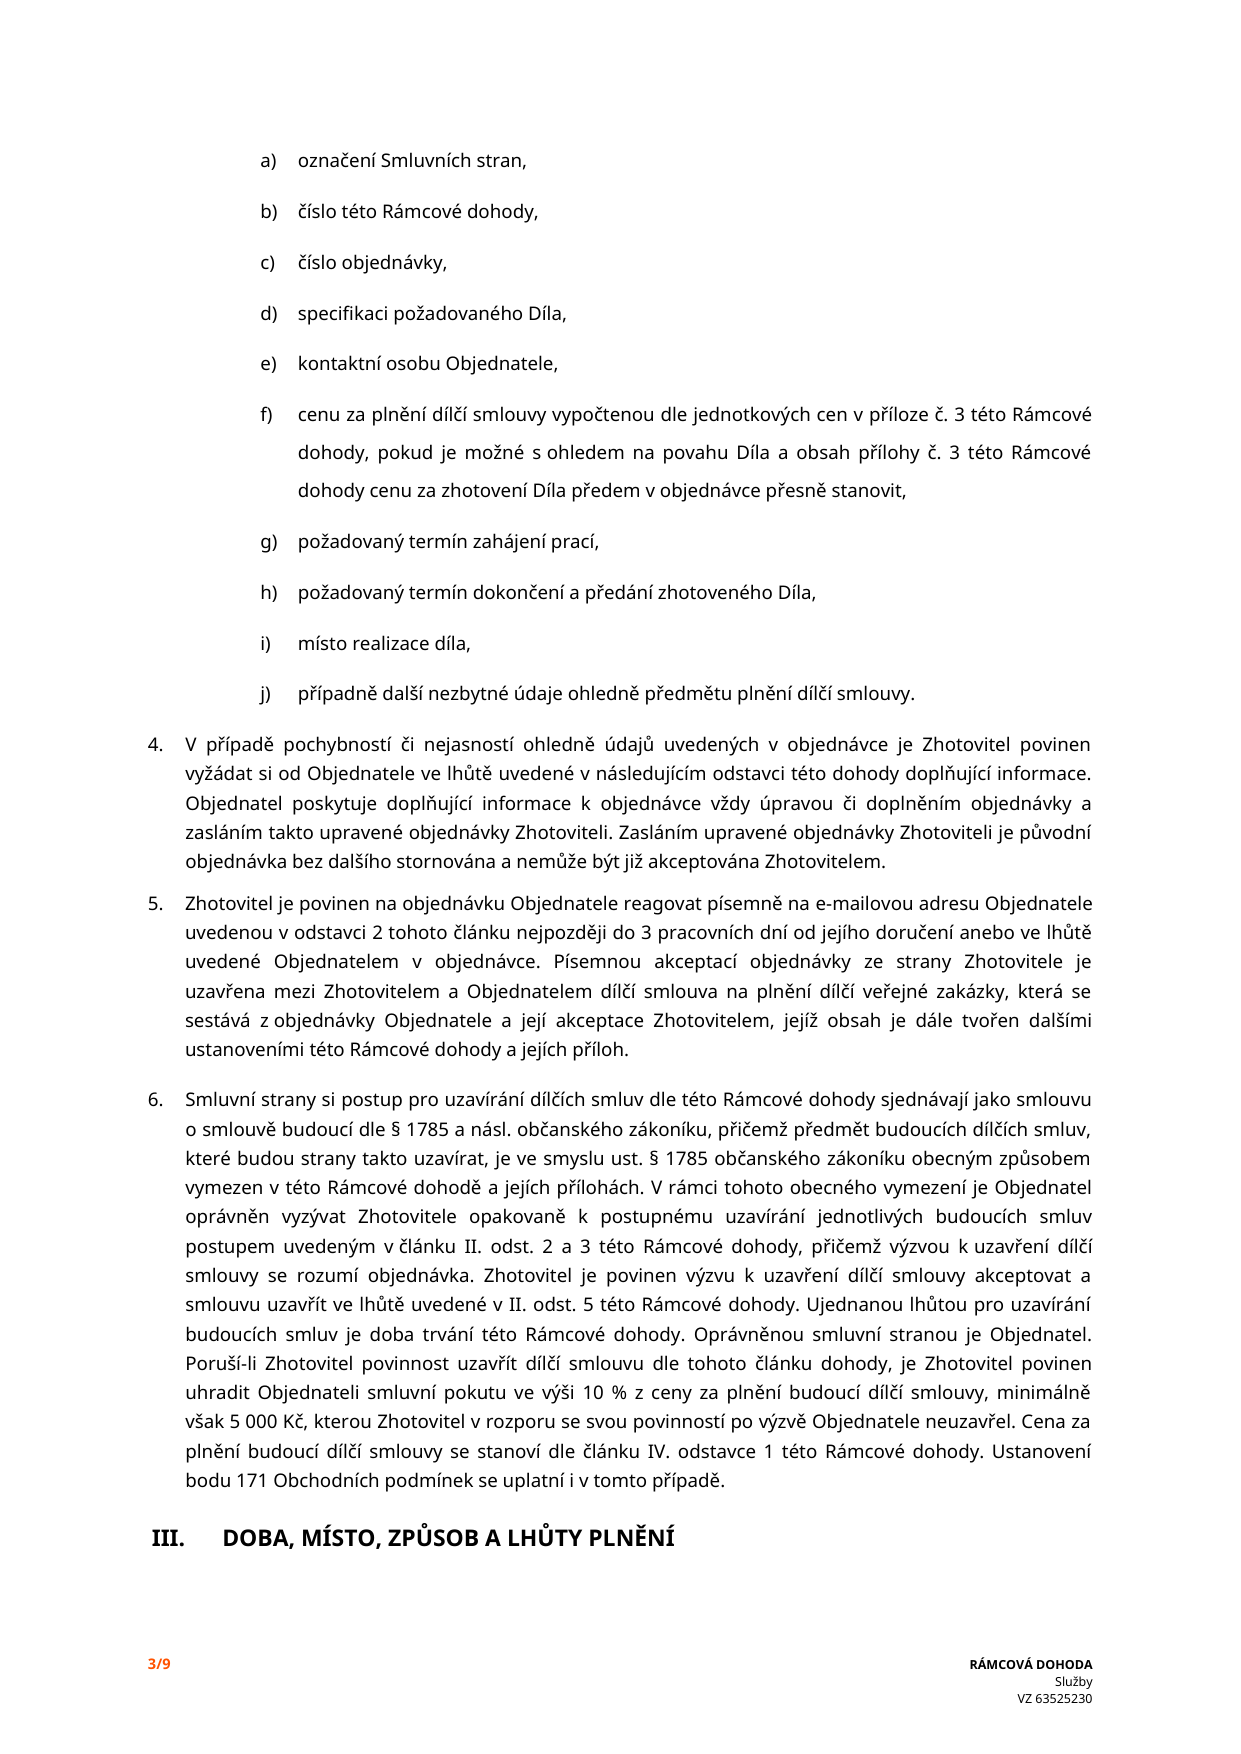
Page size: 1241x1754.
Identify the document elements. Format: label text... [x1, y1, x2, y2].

list požadovaný termín dokončení a předání zhotoveného Díla, [260, 579, 1093, 605]
list číslo objednávky, [260, 249, 1093, 274]
list Smluvní strany si postup pro uzavírání dílčích smluv dle této Rámcové dohody sjednávají jako smlouvu o smlouvě budoucí dle § 1785 a násl. občanského zákoníku, přičemž předmět budoucích dílčích smluv, které budou strany takto uzavírat, je ve smyslu ust. § 1785 občanského zákoníku obecným způsobem vymezen v této Rámcové dohodě a jejích přílohách. V rámci tohoto obecného vymezení je Objednatel oprávněn vyzývat Zhotovitele opakovaně k postupnému uzavírání jednotlivých budoucích smluv postupem uvedeným v článku II. odst. 2 a 3 této Rámcové dohody, přičemž výzvou k uzavření dílčí smlouvy se rozumí objednávka. Zhotovitel je povinen výzvu k uzavření dílčí smlouvy akceptovat a smlouvu uzavřít ve lhůtě uvedené v II. odst. 5 této Rámcové dohody. Ujednanou lhůtou pro uzavírání budoucích smluv je doba trvání této Rámcové dohody. Oprávněnou smluvní stranou je Objednatel. Poruší-li Zhotovitel povinnost uzavřít dílčí smlouvu dle tohoto článku dohody, je Zhotovitel povinen uhradit Objednateli smluvní pokutu ve výši 10 % z ceny za plnění budoucí dílčí smlouvy, minimálně však 5 000 Kč, kterou Zhotovitel v rozporu se svou povinností po výzvě Objednatele neuzavřel. Cena za plnění budoucí dílčí smlouvy se stanoví dle článku IV. odstavce 1 této Rámcové dohody. Ustanovení bodu 171 Obchodních podmínek se uplatní i v tomto případě. [148, 1087, 1093, 1493]
list číslo této Rámcové dohody, [260, 198, 1093, 224]
list cenu za plnění dílčí smlouvy vypočtenou dle jednotkových cen v příloze č. 3 této Rámcové dohody, pokud je možné s ohledem na povahu Díla a obsah přílohy č. 3 této Rámcové dohody cenu za zhotovení Díla předem v objednávce přesně stanovit, [260, 401, 1093, 503]
list požadovaný termín zahájení prací, [260, 528, 1093, 554]
list případně další nezbytné údaje ohledně předmětu plnění dílčí smlouvy. [260, 681, 1093, 706]
list specifikaci požadovaného Díla, [260, 300, 1093, 325]
list DOBA, MÍSTO, ZPŮSOB A LHŮTY PLNĚNÍ [185, 1521, 1093, 1553]
list místo realizace díla, [260, 630, 1093, 655]
list označení Smluvních stran, [260, 148, 1093, 173]
text V případě pochybností či nejasností ohledně údajů uvedených v objednávce je Zhotovitel povinen vyžádat si od Objednatele ve lhůtě uvedené v následujícím odstavci této dohody doplňující informace. Objednatel poskytuje doplňující informace k objednávce vždy úpravou či doplněním objednávky a zasláním takto upravené objednávky Zhotoviteli. Zasláním upravené objednávky Zhotoviteli je původní objednávka bez dalšího stornována a nemůže být již akceptována Zhotovitelem. [148, 731, 1093, 874]
list kontaktní osobu Objednatele, [260, 351, 1093, 376]
list Zhotovitel je povinen na objednávku Objednatele reagovat písemně na e-mailovou adresu Objednatele uvedenou v odstavci 2 tohoto článku nejpozději do 3 pracovních dní od jejího doručení anebo ve lhůtě uvedené Objednatelem v objednávce. Písemnou akceptací objednávky ze strany Zhotovitele je uzavřena mezi Zhotovitelem a Objednatelem dílčí smlouva na plnění dílčí veřejné zakázky, která se sestává z objednávky Objednatele a její akceptace Zhotovitelem, jejíž obsah je dále tvořen dalšími ustanoveními této Rámcové dohody a jejích příloh. [148, 890, 1093, 1062]
